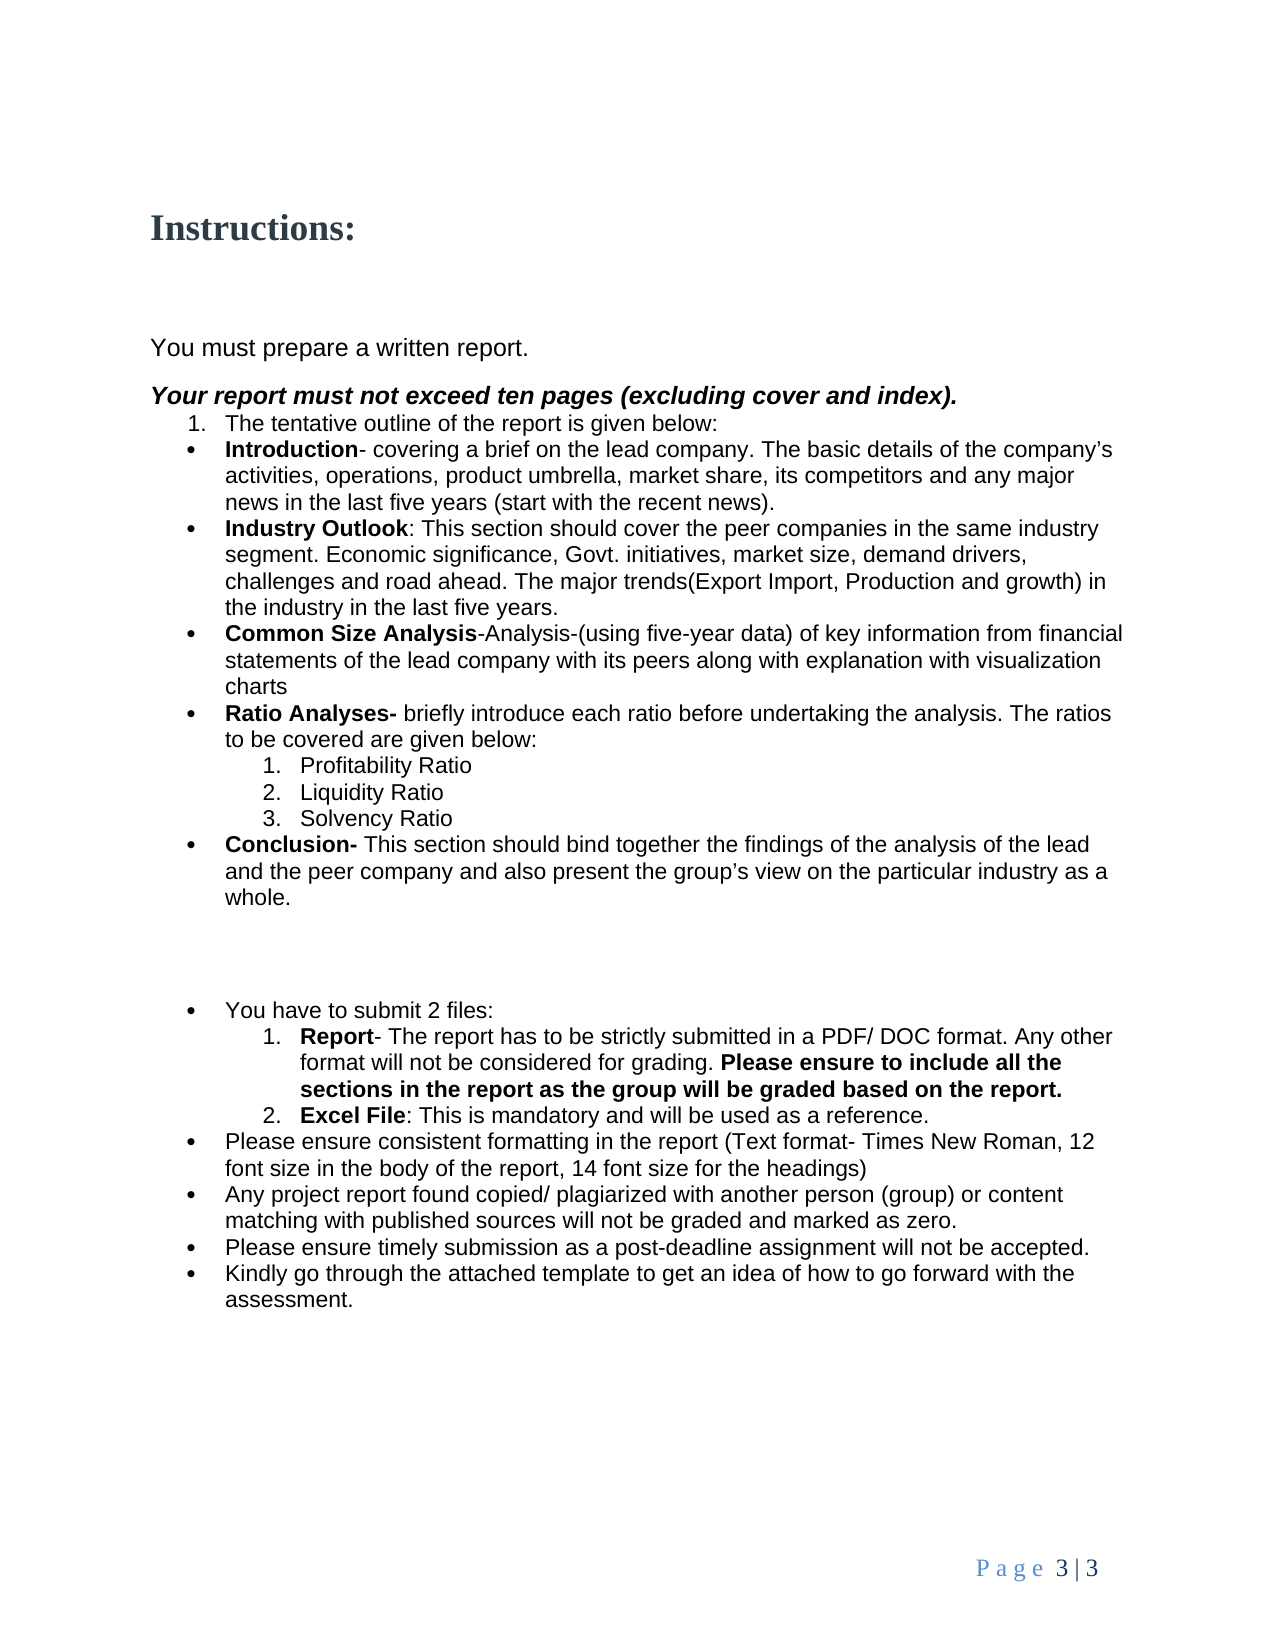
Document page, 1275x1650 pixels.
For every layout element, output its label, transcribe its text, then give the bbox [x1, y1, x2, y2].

list Please ensure consistent formatting in the report (Text format- Times New Roman, 12 font size in the body of the report, 14 font size for the headings) [187, 1128, 1125, 1181]
list Any project report found copied/ plagiarized with another person (group) or content matching with published sources will not be graded and marked as zero. [187, 1181, 1125, 1234]
text Your report must not exceed ten pages (excluding cover and index). [150, 381, 1125, 409]
list Introduction- covering a brief on the lead company. The basic details of the company’s activities, operations, product umbrella, market share, its competitors and any major news in the last five years (start with the recent news). [187, 436, 1125, 515]
list You have to submit 2 files: [187, 997, 1125, 1023]
list Please ensure timely submission as a post-deadline assignment will not be accepted. [187, 1234, 1125, 1260]
list Common Size Analysis-Analysis-(using five-year data) of key information from financial statements of the lead company with its peers along with explanation with visualization charts [187, 620, 1125, 699]
list Ratio Analyses- briefly introduce each ratio before undertaking the analysis. The ratios to be covered are given below: [187, 699, 1125, 752]
list Report- The report has to be strictly submitted in a PDF/ DOC format. Any other format will not be considered for grading. Please ensure to include all the sections in the report as the group will be graded based on the report. [262, 1023, 1125, 1102]
list The tentative outline of the report is given below: [187, 409, 1125, 436]
list Liquidity Ratio [262, 778, 1125, 805]
list Industry Outlook: This section should cover the peer companies in the same industry segment. Economic significance, Govt. initiatives, market size, demand drivers, challenges and road ahead. The major trends(Export Import, Production and growth) in the industry in the last five years. [187, 515, 1125, 620]
list Kindly go through the attached template to get an idea of how to go forward with the assessment. [187, 1260, 1125, 1313]
list Solvency Ratio [262, 805, 1125, 831]
text Instructions: [150, 206, 1125, 249]
list Conclusion- This section should bind together the findings of the analysis of the lead and the peer company and also present the group’s view on the particular industry as a whole. [187, 831, 1125, 910]
list Profitability Ratio [262, 752, 1125, 778]
text You must prepare a written report. [150, 333, 1125, 362]
list Excel File: This is mandatory and will be used as a reference. [262, 1102, 1125, 1128]
